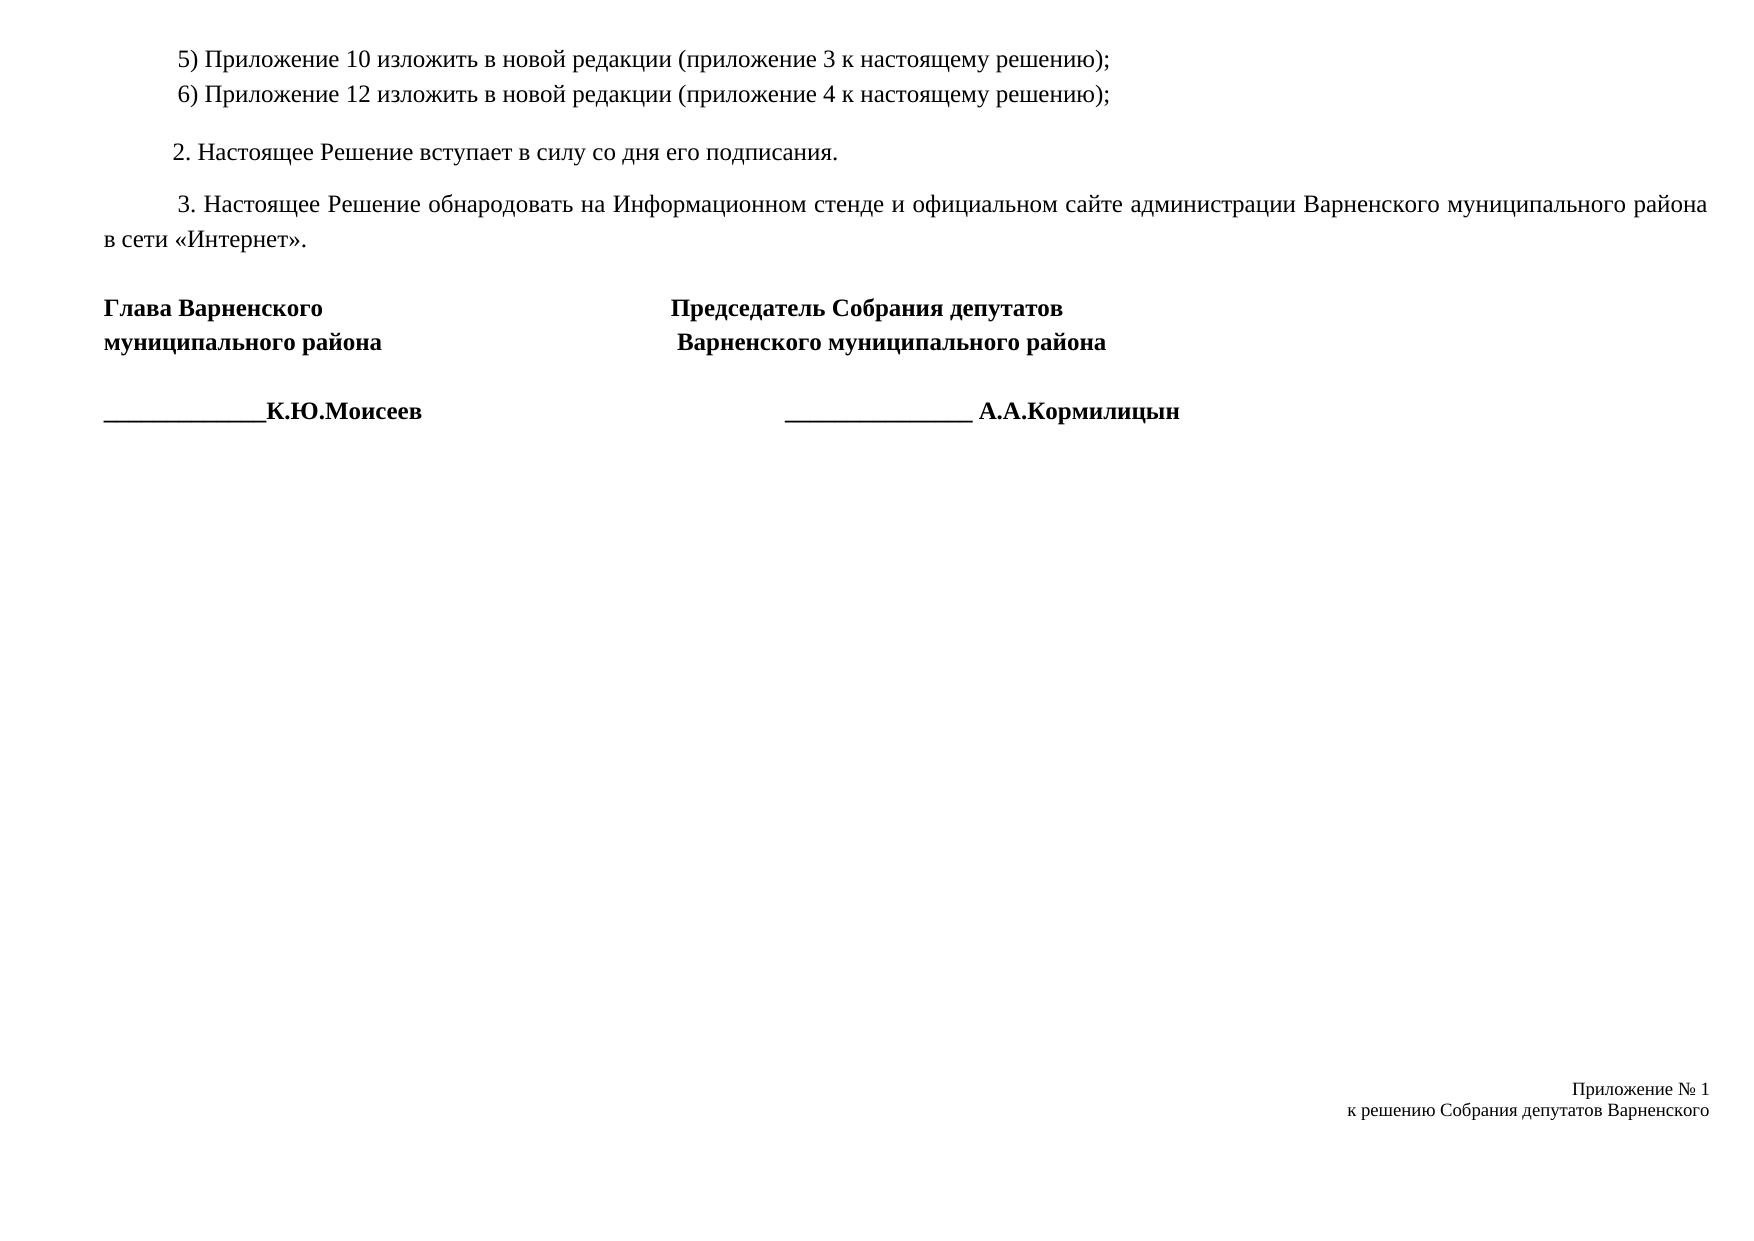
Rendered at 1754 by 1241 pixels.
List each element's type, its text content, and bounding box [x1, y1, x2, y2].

text 5) Приложение 10 изложить в новой редакции (приложение 3 к настоящему решению); [177, 44, 1710, 73]
text 2. Настоящее Решение вступает в силу со дня его подписания. [103, 137, 1710, 166]
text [103, 1099, 1710, 1121]
text Глава Варненского Председатель Собрания депутатов [103, 293, 1710, 322]
text муниципального района Варненского муниципального района [103, 327, 1710, 356]
text Приложение № 1 [103, 1078, 1710, 1099]
text _____________К.Ю.Моисеев _______________ А.А.Кормилицын [103, 396, 1710, 425]
text 3. Настоящее Решение обнародовать на Информационном стенде и официальном сайте администрации Варненского муниципального района в сети «Интернет». [103, 189, 1710, 253]
text 6) Приложение 12 изложить в новой редакции (приложение 4 к настоящему решению); [177, 79, 1710, 108]
